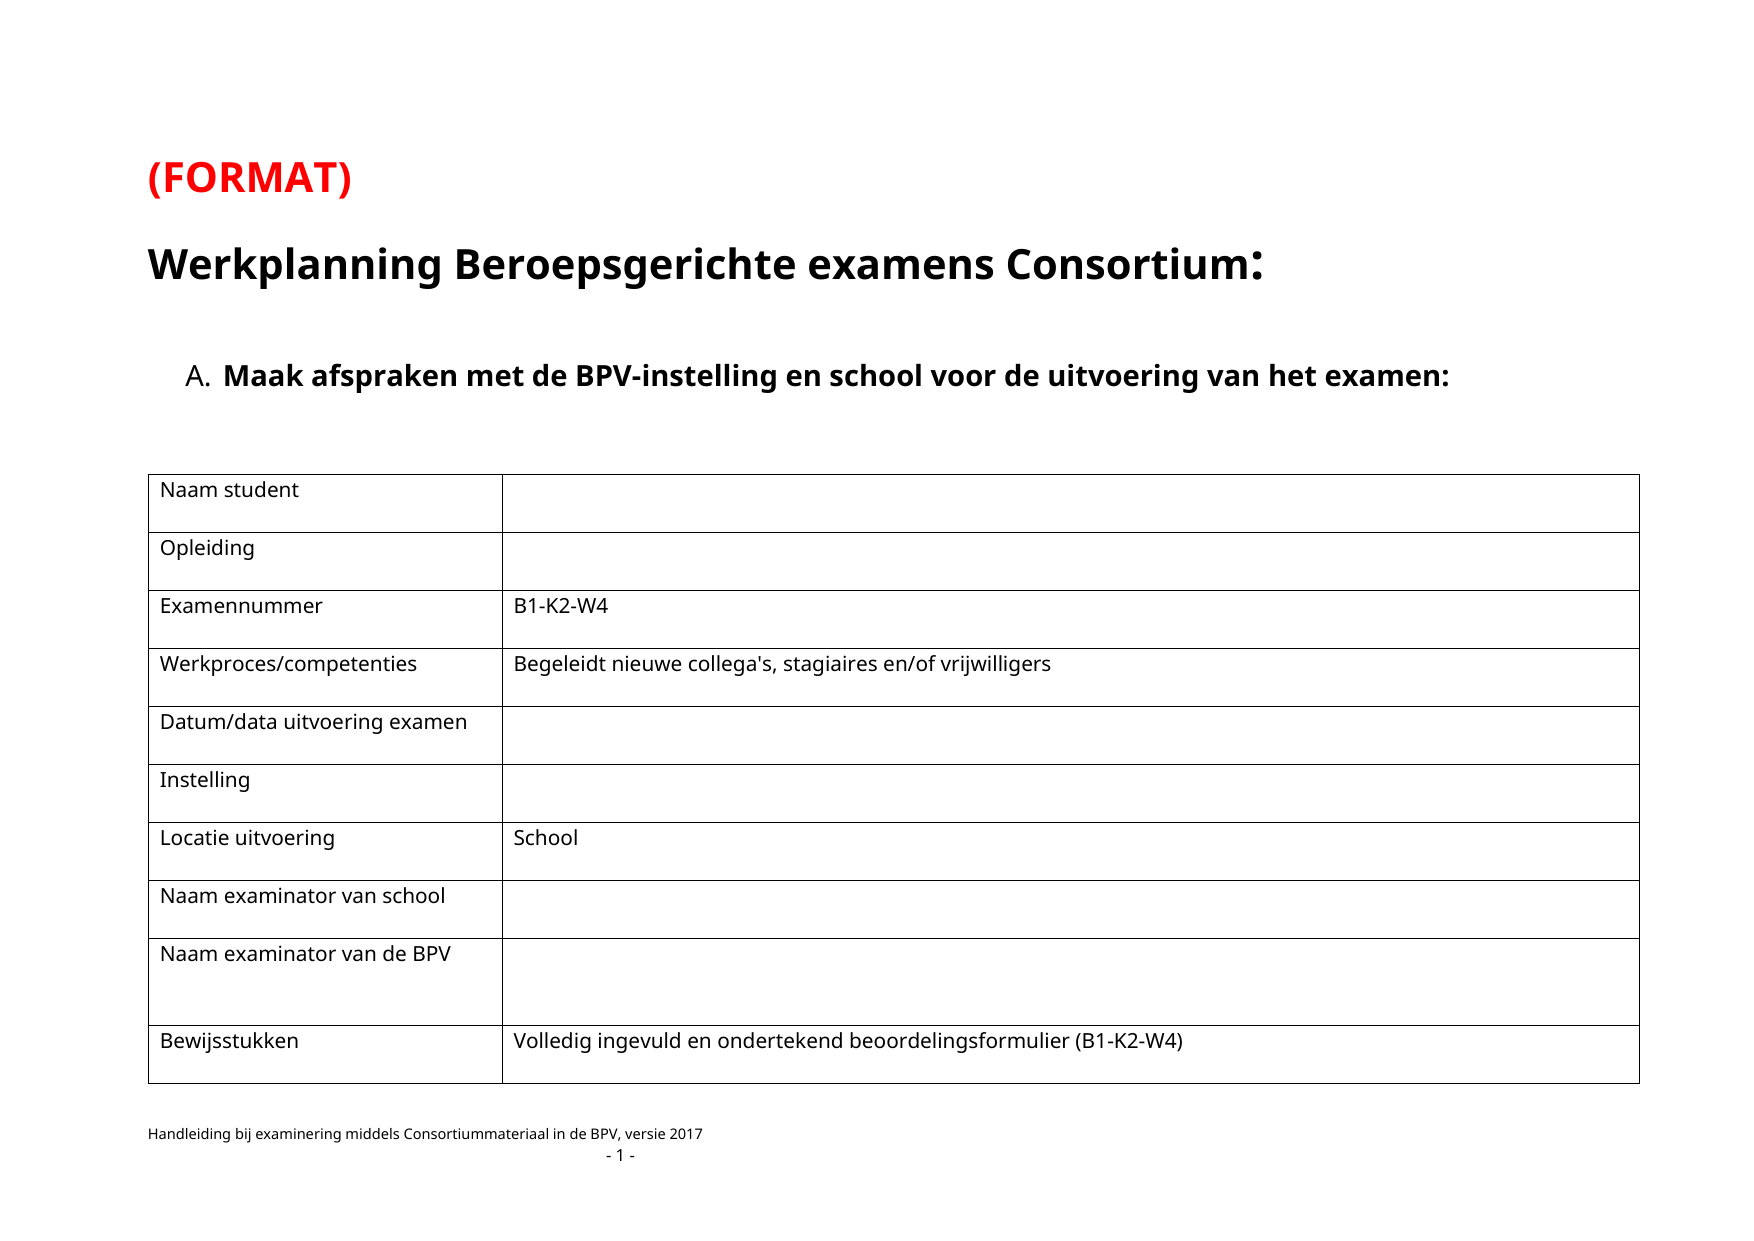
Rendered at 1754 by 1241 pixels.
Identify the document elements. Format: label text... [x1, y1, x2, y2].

table_header Naam student [149, 475, 502, 532]
table_cell [503, 939, 1639, 1025]
table_cell Instelling [149, 765, 502, 822]
table_cell School [503, 823, 1639, 880]
table_cell [503, 765, 1639, 822]
table_cell Opleiding [149, 533, 502, 590]
table_cell [503, 707, 1639, 764]
text (FORMAT) [148, 148, 1606, 204]
table_cell Locatie uitvoering [149, 823, 502, 880]
table_cell Volledig ingevuld en ondertekend beoordelingsformulier (B1-K2-W4) [503, 1026, 1639, 1083]
table_header [503, 475, 1639, 532]
table_cell Examennummer [149, 591, 502, 648]
table_cell Begeleidt nieuwe collega's, stagiaires en/of vrijwilligers [503, 649, 1639, 706]
table_cell [503, 881, 1639, 938]
text Werkplanning Beroepsgerichte examens Consortium: [148, 226, 1606, 294]
table_cell B1-K2-W4 [503, 591, 1639, 648]
table_cell Bewijsstukken [149, 1026, 502, 1083]
table_cell Naam examinator van school [149, 881, 502, 938]
list Maak afspraken met de BPV-instelling en school voor de uitvoering van het examen: [185, 356, 1606, 395]
table_cell [503, 533, 1639, 590]
table_cell Naam examinator van de BPV [149, 939, 502, 1025]
table_cell Werkproces/competenties [149, 649, 502, 706]
table_cell Datum/data uitvoering examen [149, 707, 502, 764]
